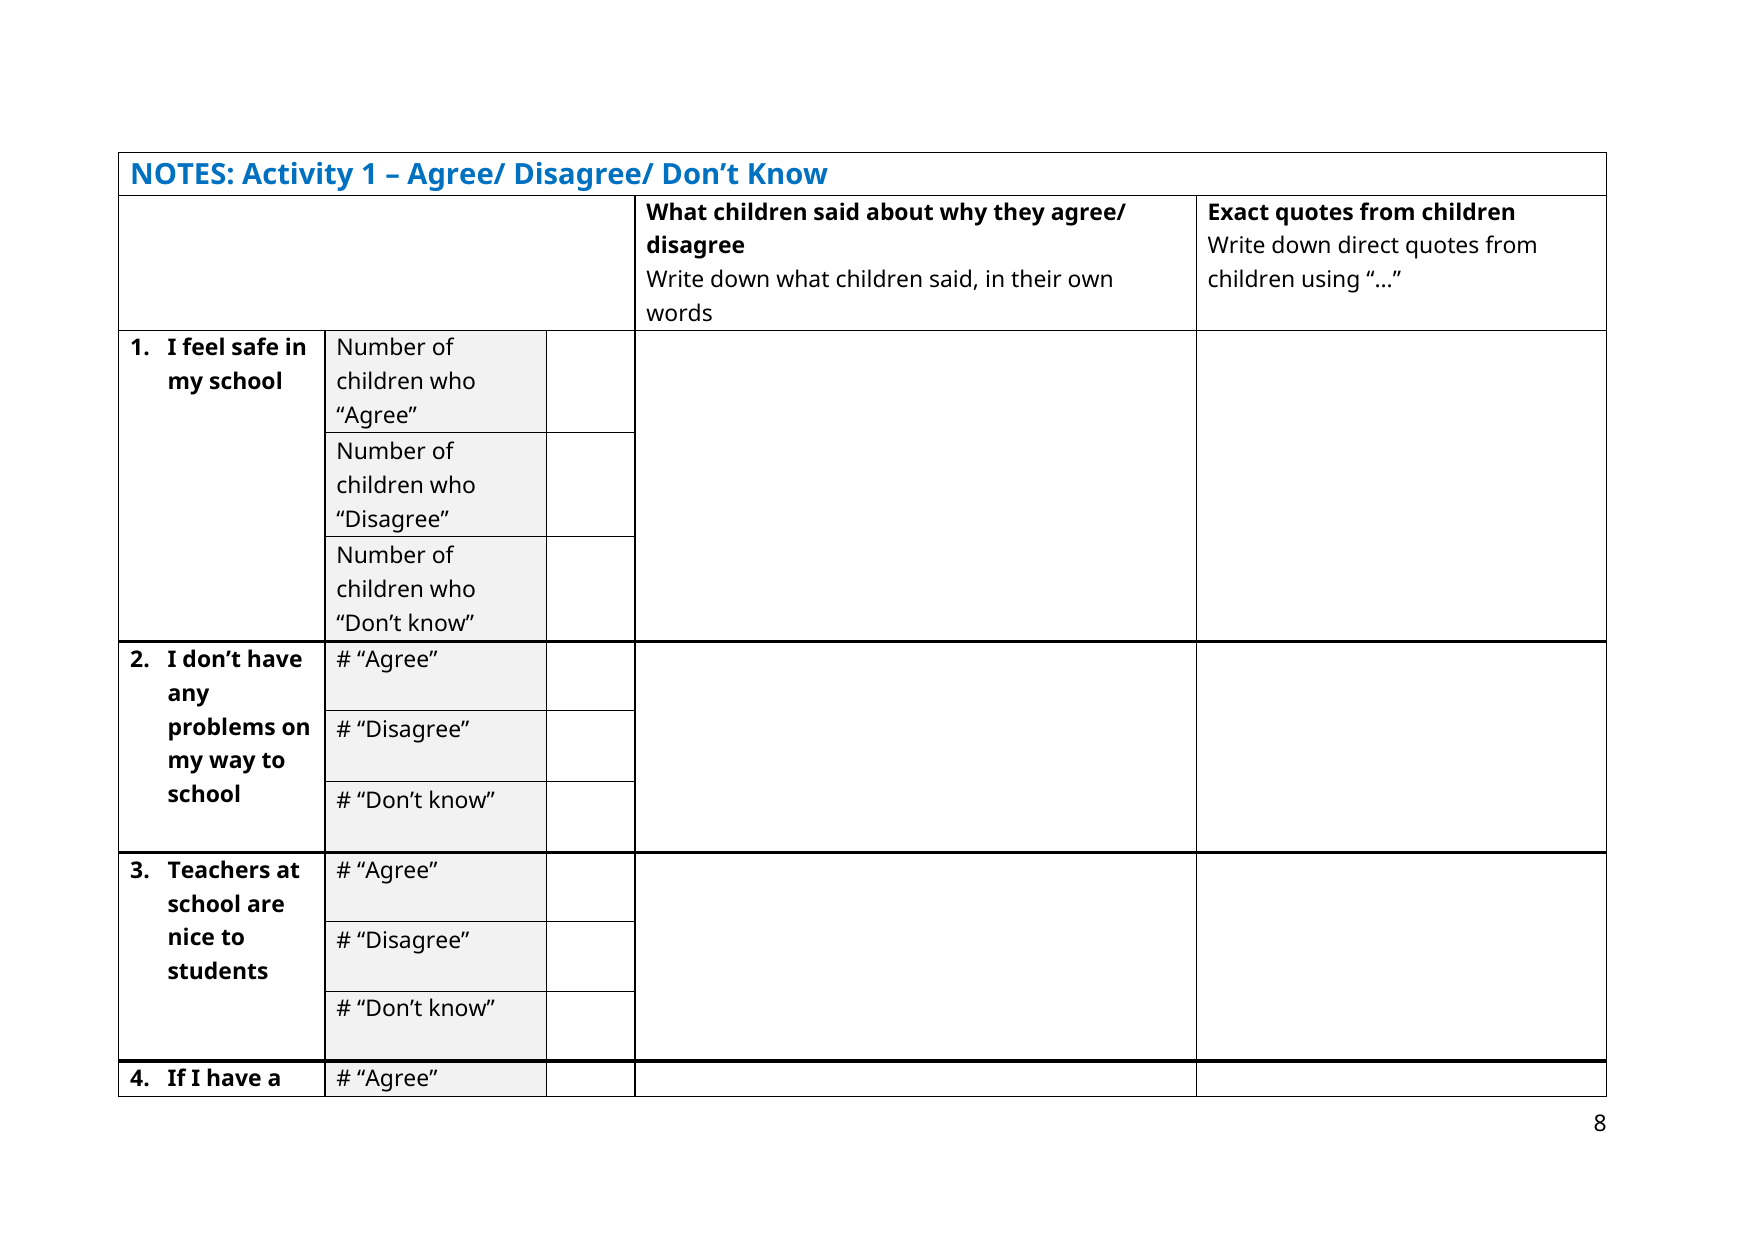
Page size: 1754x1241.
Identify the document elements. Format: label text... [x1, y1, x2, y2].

table_cell # “Don’t know” [326, 992, 546, 1059]
table_cell [636, 1063, 1196, 1096]
table_cell # “Agree” [326, 1063, 546, 1096]
table_cell [1197, 643, 1606, 851]
table_cell # “Disagree” [326, 711, 546, 781]
table_cell [636, 331, 1196, 640]
table_cell What children said about why they agree/ disagree Write down what children said, in their own words [636, 196, 1196, 330]
table_cell [547, 537, 634, 640]
table_cell I don’t have any problems on my way to school [119, 643, 324, 851]
table_cell [1197, 854, 1606, 1059]
table_cell Number of children who “Agree” [326, 331, 546, 432]
table_cell # “Agree” [326, 643, 546, 710]
table_cell [119, 196, 634, 330]
table_cell [547, 1063, 634, 1096]
table_cell [547, 643, 634, 710]
table_cell [636, 854, 1196, 1059]
table_cell # “Disagree” [326, 922, 546, 991]
table_cell [547, 922, 634, 991]
table_cell I feel safe in my school [119, 331, 324, 640]
table_header NOTES: Activity 1 – Agree/ Disagree/ Don’t Know [119, 153, 1606, 195]
table_cell # “Agree” [326, 854, 546, 921]
table_cell [636, 643, 1196, 851]
table_cell [547, 331, 634, 432]
table_cell # “Don’t know” [326, 782, 546, 851]
table_cell [547, 711, 634, 781]
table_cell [119, 1063, 324, 1096]
table_cell [547, 992, 634, 1059]
table_cell [547, 854, 634, 921]
table_cell Exact quotes from children Write down direct quotes from children using “…” [1197, 196, 1606, 330]
table_cell Number of children who “Don’t know” [326, 537, 546, 640]
table_cell [547, 782, 634, 851]
table_cell [1197, 1063, 1606, 1096]
table_cell [547, 433, 634, 536]
table_cell Number of children who “Disagree” [326, 433, 546, 536]
table_cell [1197, 331, 1606, 640]
table_cell Teachers at school are nice to students [119, 854, 324, 1059]
